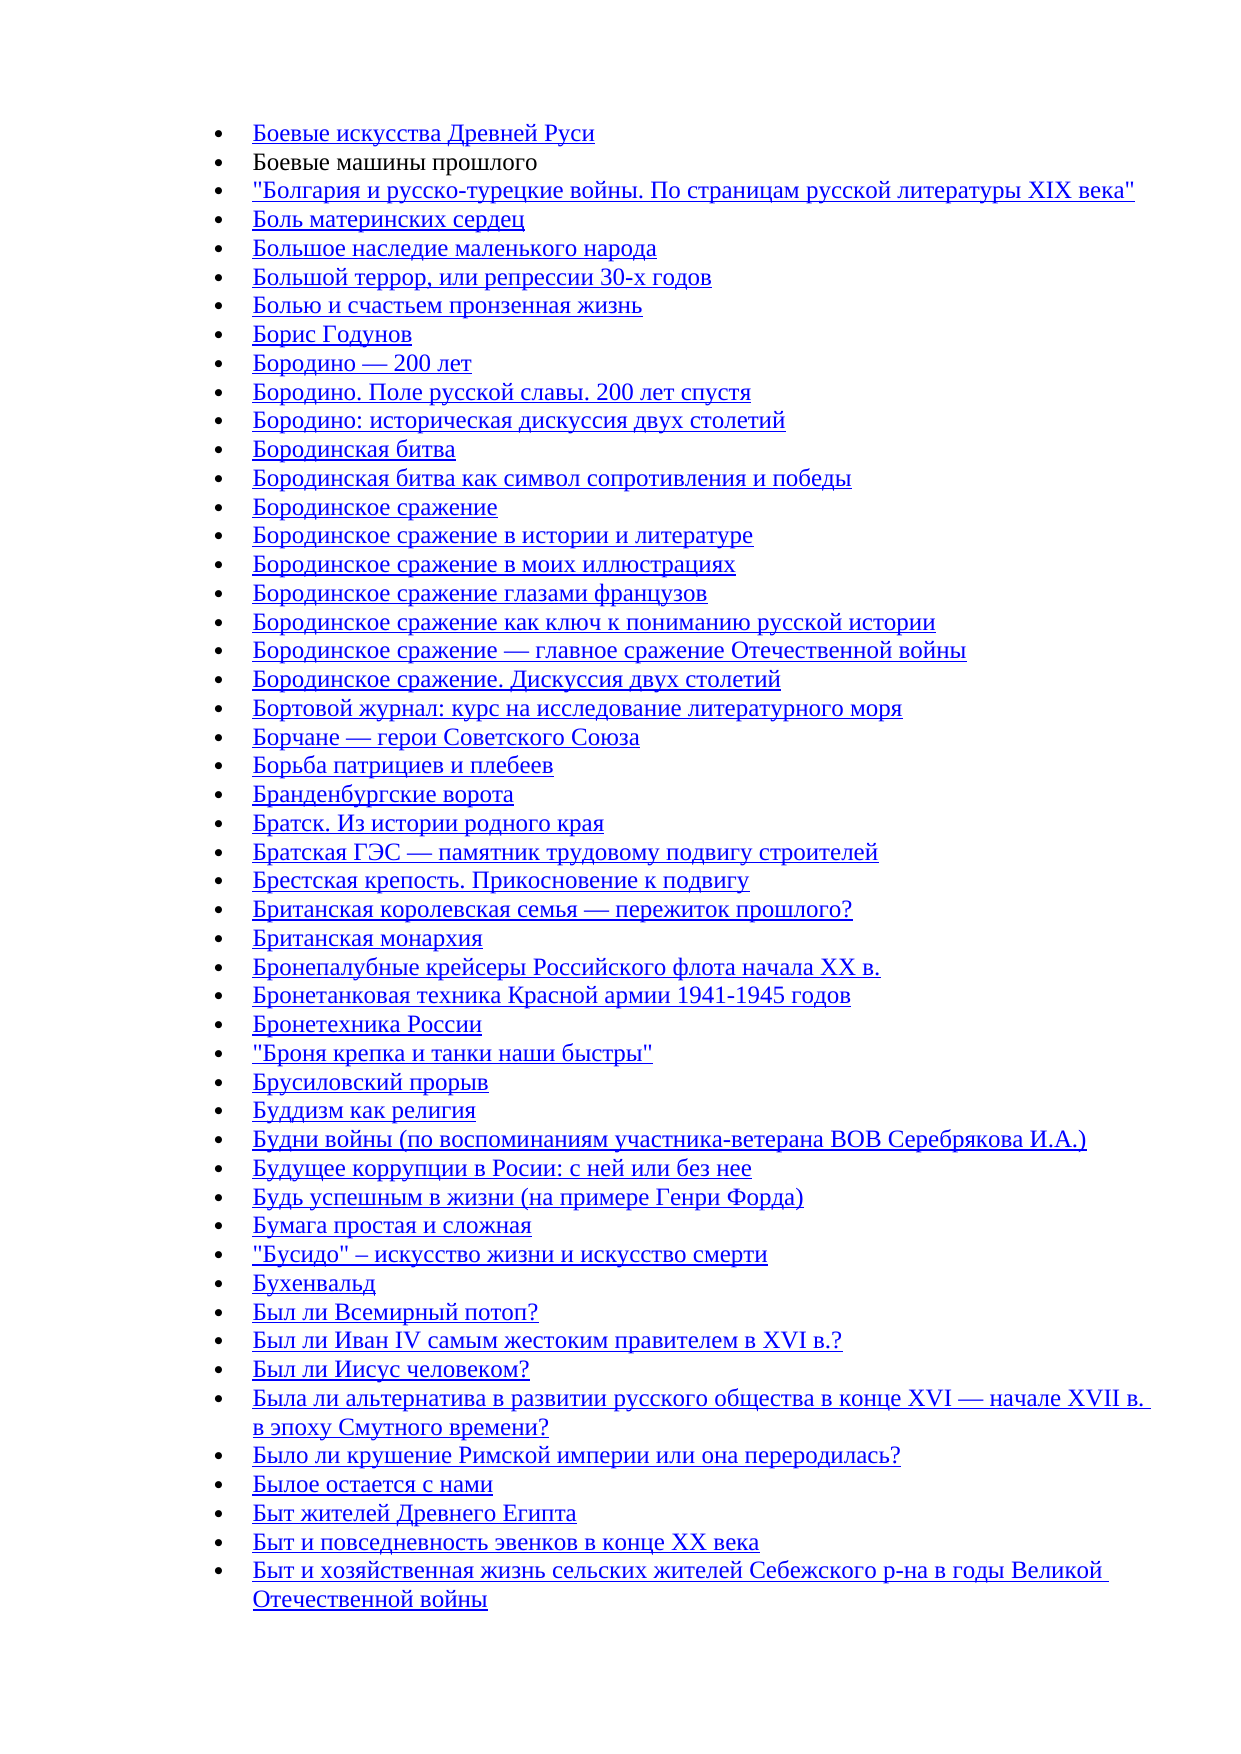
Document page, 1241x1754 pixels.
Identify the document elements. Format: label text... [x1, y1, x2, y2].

list Будни войны (по воспоминаниям участника-ветерана ВОВ Серебрякова И.А.) [215, 1124, 1152, 1153]
list Бухенвальд [215, 1268, 1152, 1297]
list Большое наследие маленького народа [215, 233, 1152, 262]
list Британская королевская семья — пережиток прошлого? [215, 894, 1152, 923]
list Братская ГЭС — памятник трудовому подвигу строителей [215, 837, 1152, 866]
list Бородинское сражение глазами французов [215, 578, 1152, 607]
list Быт и повседневность эвенков в конце XX века [215, 1527, 1152, 1556]
list Боевые искусства Древней Руси [215, 118, 1152, 147]
list Братск. Из истории родного края [215, 808, 1152, 837]
list Бородино: историческая дискуссия двух столетий [215, 406, 1152, 434]
list Бронетехника России [215, 1009, 1152, 1038]
list Бородинское сражение — главное сражение Отечественной войны [215, 636, 1152, 664]
list "Броня крепка и танки наши быстры" [215, 1038, 1152, 1067]
list Бородинское сражение как ключ к пониманию русской истории [215, 607, 1152, 636]
list Бранденбургские ворота [215, 779, 1152, 808]
list Бортовой журнал: курс на исследование литературного моря [215, 693, 1152, 722]
list "Бусидо" – искусство жизни и искусство смерти [215, 1239, 1152, 1268]
list Было ли крушение Римской империи или она переродилась? [215, 1441, 1152, 1469]
list Был ли Всемирный потоп? [215, 1297, 1152, 1326]
list Боевые машины прошлого [215, 147, 1152, 176]
list Бородинское сражение в истории и литературе [215, 521, 1152, 549]
list Боль материнских сердец [215, 204, 1152, 233]
list Будь успешным в жизни (на примере Генри Форда) [215, 1182, 1152, 1211]
list Борьба патрициев и плебеев [215, 751, 1152, 779]
list Бородино. Поле русской славы. 200 лет спустя [215, 377, 1152, 406]
list Бумага простая и сложная [215, 1211, 1152, 1239]
list Большой террор, или репрессии 30-х годов [215, 262, 1152, 291]
list Был ли Иван IV самым жестоким правителем в XVI в.? [215, 1326, 1152, 1354]
list Буддизм как религия [215, 1096, 1152, 1124]
list Былое остается с нами [215, 1469, 1152, 1498]
list Бронетанковая техника Красной армии 1941-1945 годов [215, 981, 1152, 1009]
list Борис Годунов [215, 319, 1152, 348]
list Бородино — 200 лет [215, 348, 1152, 377]
list Бородинское сражение в моих иллюстрациях [215, 549, 1152, 578]
list Бронепалубные крейсеры Российского флота начала XX в. [215, 952, 1152, 981]
list Бородинская битва как символ сопротивления и победы [215, 463, 1152, 492]
list Быт и хозяйственная жизнь сельских жителей Себежского р-на в годы Великой Отечественной войны [215, 1556, 1152, 1613]
list Брусиловский прорыв [215, 1067, 1152, 1096]
list Британская монархия [215, 923, 1152, 952]
list Бородинская битва [215, 434, 1152, 463]
list Быт жителей Древнего Египта [215, 1498, 1152, 1527]
list Бородинское сражение [215, 492, 1152, 521]
list "Болгария и русско-турецкие войны. По страницам русской литературы XIX века" [215, 176, 1152, 204]
list Будущее коррупции в Росии: с ней или без нее [215, 1153, 1152, 1182]
list Болью и счастьем пронзенная жизнь [215, 291, 1152, 319]
list Был ли Иисус человеком? [215, 1354, 1152, 1383]
list Брестская крепость. Прикосновение к подвигу [215, 866, 1152, 894]
list Была ли альтернатива в развитии русского общества в конце XVI — начале XVII в. в эпоху Смутного времени? [215, 1383, 1152, 1441]
list Борчане — герои Советского Союза [215, 722, 1152, 751]
list Бородинское сражение. Дискуссия двух столетий [215, 664, 1152, 693]
